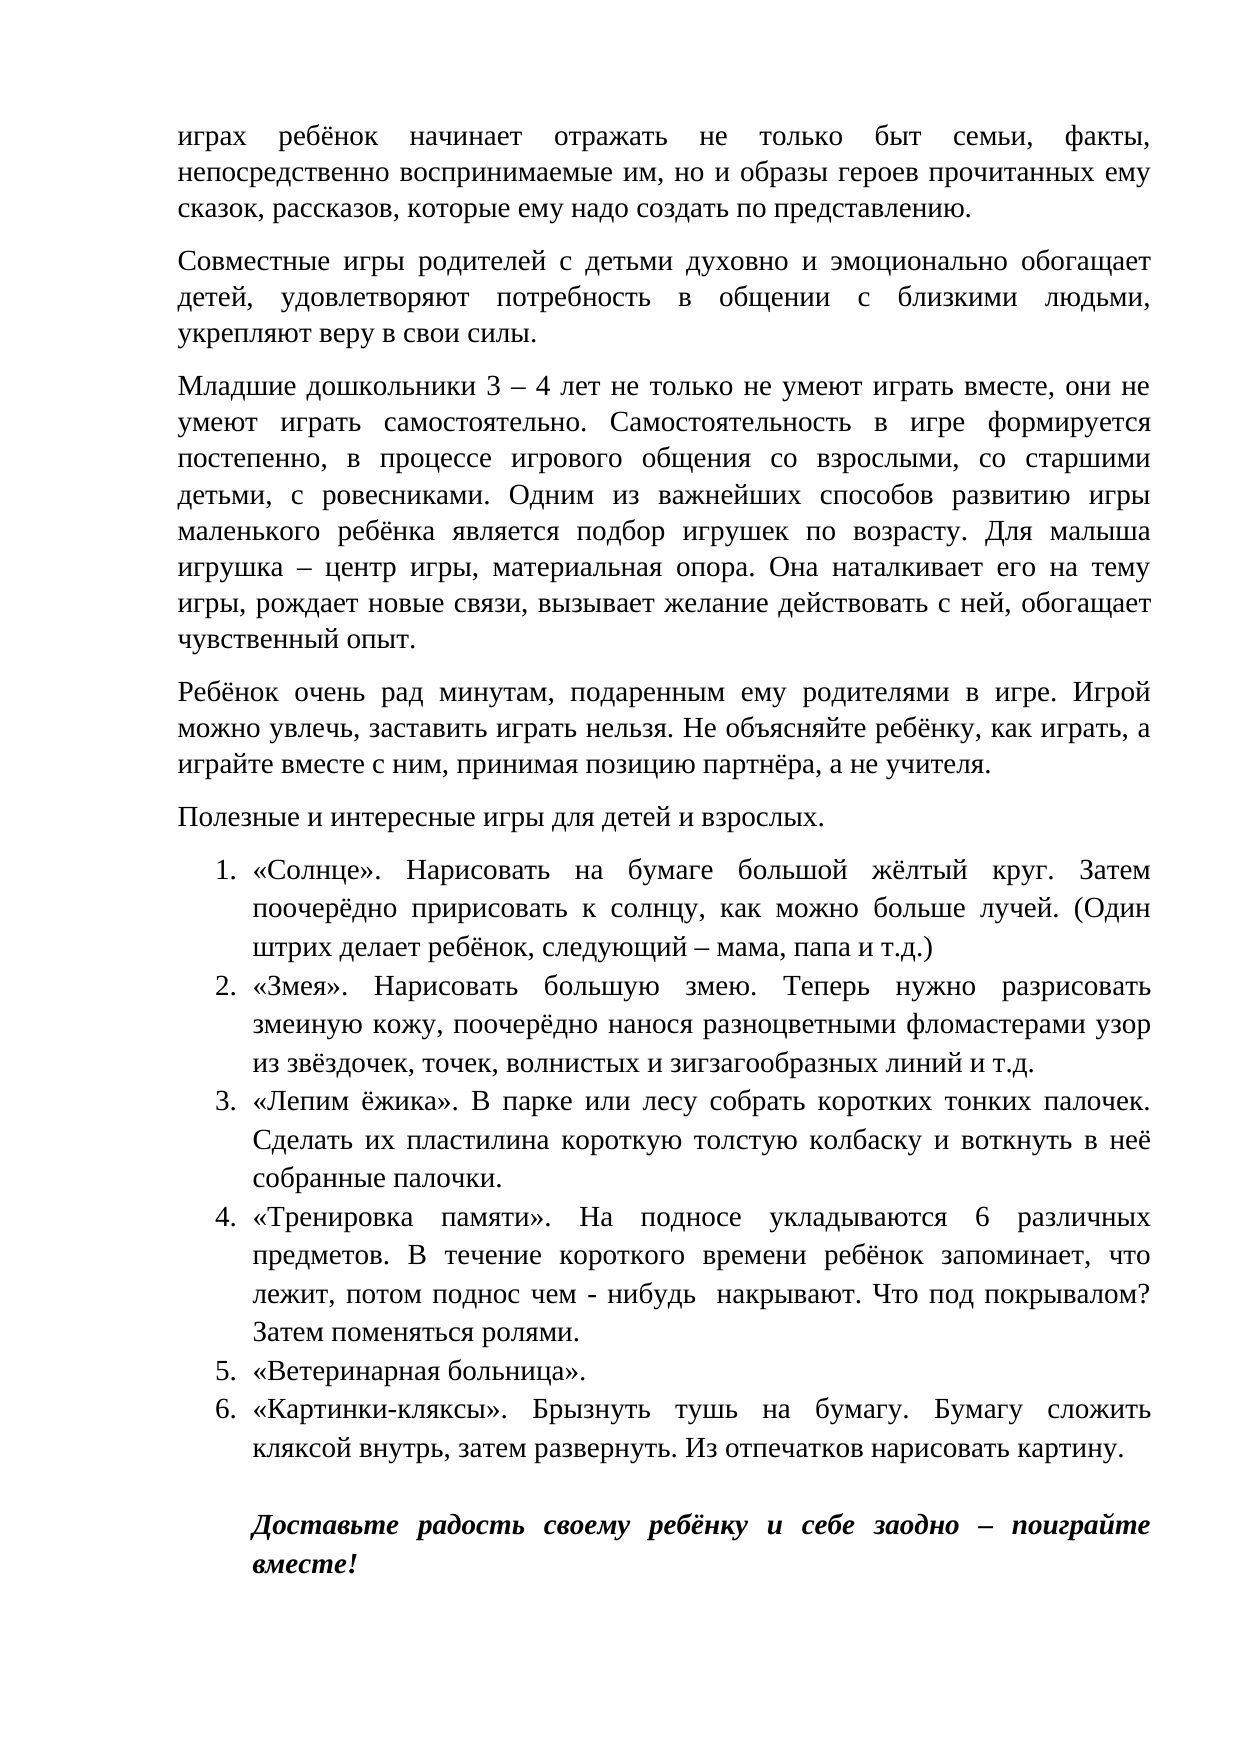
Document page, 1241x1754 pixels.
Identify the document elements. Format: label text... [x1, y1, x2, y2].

list Доставьте радость своему ребёнку и себе заодно – поиграйте вместе! [252, 1507, 1152, 1579]
text Ребёнок очень рад минутам, подаренным ему родителями в игре. Игрой можно увлечь, заставить играть нельзя. Не объясняйте ребёнку, как играть, а играйте вместе с ним, принимая позицию партнёра, а не учителя. [177, 674, 1152, 780]
list «Солнце». Нарисовать на бумаге большой жёлтый круг. Затем поочерёдно пририсовать к солнцу, как можно больше лучей. (Один штрих делает ребёнок, следующий – мама, папа и т.д.) [215, 852, 1152, 963]
text Полезные и интересные игры для детей и взрослых. [177, 799, 1152, 833]
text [177, 118, 1152, 224]
text Совместные игры родителей с детьми духовно и эмоционально обогащает детей, удовлетворяют потребность в общении с близкими людьми, укрепляют веру в свои силы. [177, 243, 1152, 349]
list «Лепим ёжика». В парке или лесу собрать коротких тонких палочек. Сделать их пластилина короткую толстую колбаску и воткнуть в неё собранные палочки. [215, 1083, 1152, 1194]
list «Тренировка памяти». На подносе укладываются 6 различных предметов. В течение короткого времени ребёнок запоминает, что лежит, потом поднос чем - нибудь накрывают. Что под покрывалом? Затем поменяться ролями. [215, 1199, 1152, 1348]
list «Змея». Нарисовать большую змею. Теперь нужно разрисовать змеиную кожу, поочерёдно нанося разноцветными фломастерами узор из звёздочек, точек, волнистых и зигзагообразных линий и т.д. [215, 968, 1152, 1078]
list «Ветеринарная больница». [215, 1353, 1152, 1387]
list «Картинки-кляксы». Брызнуть тушь на бумагу. Бумагу сложить кляксой внутрь, затем развернуть. Из отпечатков нарисовать картину. [215, 1392, 1152, 1464]
text Младшие дошкольники 3 – 4 лет не только не умеют играть вместе, они не умеют играть самостоятельно. Самостоятельность в игре формируется постепенно, в процессе игрового общения со взрослыми, со старшими детьми, с ровесниками. Одним из важнейших способов развитию игры маленького ребёнка является подбор игрушек по возрасту. Для малыша игрушка – центр игры, материальная опора. Она наталкивает его на тему игры, рождает новые связи, вызывает желание действовать с ней, обогащает чувственный опыт. [177, 368, 1152, 655]
